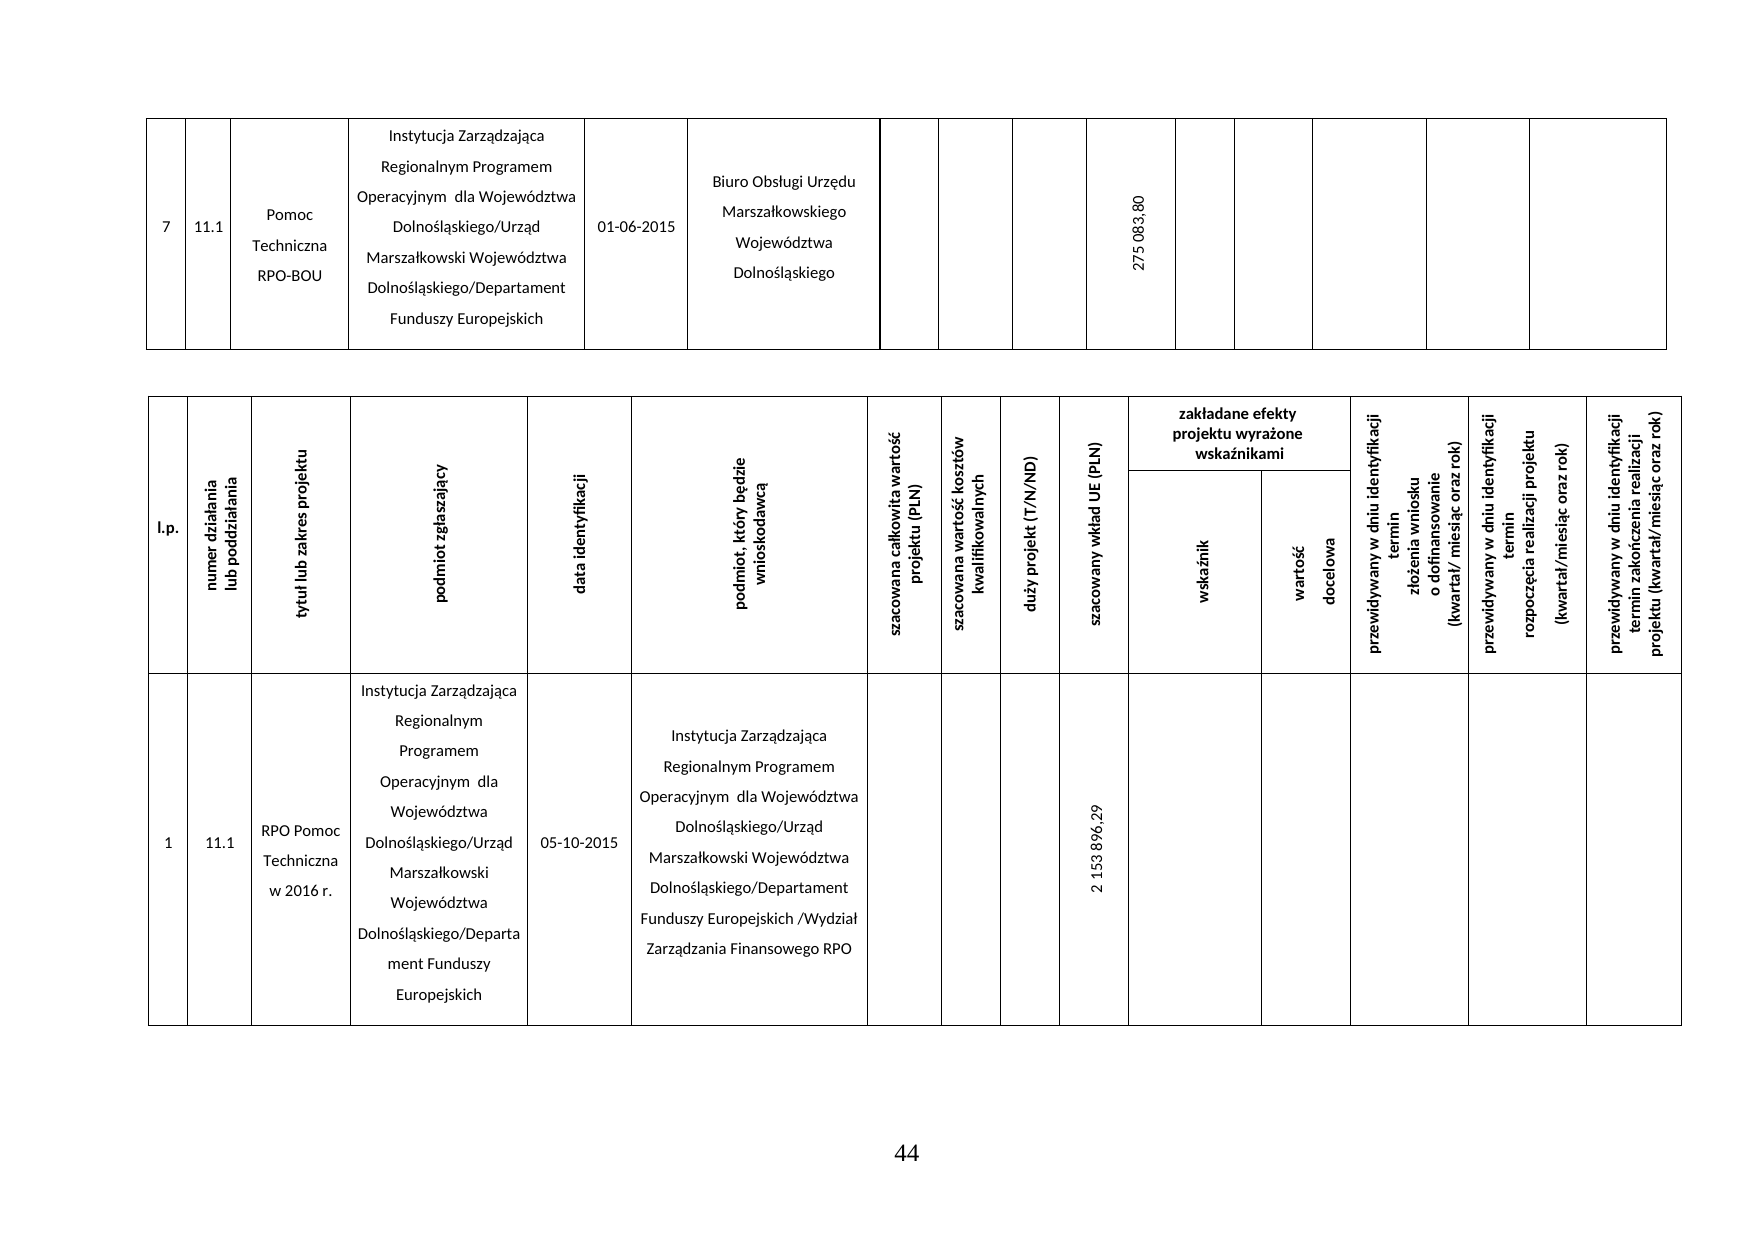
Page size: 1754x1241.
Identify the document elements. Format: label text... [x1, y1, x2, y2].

table_cell [1530, 119, 1666, 349]
table_header zakładane efekty projektu wyrażone wskaźnikami [1129, 397, 1350, 470]
table_header szacowana całkowita wartość projektu (PLN) [868, 397, 941, 672]
table_cell [868, 674, 941, 1025]
table_header numer działania lub poddziałania [188, 397, 251, 672]
table_header duży projekt (T/N/ND) [1001, 397, 1059, 672]
table_cell [1469, 674, 1586, 1025]
table_cell [1587, 674, 1681, 1025]
table_cell 11.1 [186, 119, 230, 349]
table_cell [881, 119, 938, 349]
table_cell 01-06-2015 [585, 119, 687, 349]
table_cell [939, 119, 1012, 349]
table_cell [1262, 674, 1350, 1025]
table_header l.p. [149, 397, 187, 672]
table_cell wartość docelowa [1262, 471, 1350, 672]
table_cell 2 153 896,29 [1060, 674, 1128, 1025]
table_cell 7 [147, 119, 185, 349]
table_header podmiot zgłaszający [351, 397, 527, 672]
table_cell 11.1 [188, 674, 251, 1025]
table_header podmiot, który będzie wnioskodawcą [632, 397, 867, 672]
table_header data identyfikacji [528, 397, 631, 672]
table_cell [1351, 674, 1468, 1025]
table_cell 1 [149, 674, 187, 1025]
table_cell [1235, 119, 1312, 349]
table_cell Biuro Obsługi Urzędu Marszałkowskiego Województwa Dolnośląskiego [688, 119, 879, 349]
table_cell [1129, 674, 1261, 1025]
table_header szacowana wartość kosztów kwalifikowalnych (PLN) [942, 397, 1000, 672]
table_header tytuł lub zakres projektu [252, 397, 350, 672]
table_cell [1176, 119, 1234, 349]
table_header przewidywany w dniu identyfikacji termin zakończenia realizacji projektu (kwartał/miesiąc oraz rok) [1587, 397, 1681, 672]
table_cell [349, 119, 584, 349]
table_cell [1001, 674, 1059, 1025]
table_cell RPO Pomoc Techniczna w 2016 r. [252, 674, 350, 1025]
table_cell [942, 674, 1000, 1025]
table_header szacowany wkład UE (PLN) [1060, 397, 1128, 672]
table_header przewidywany w dniu identyfikacji termin rozpoczęcia realizacji projektu (kwartał/miesiąc oraz rok) [1469, 397, 1586, 672]
table_cell Instytucja Zarządzająca Regionalnym Programem Operacyjnym dla Województwa Dolnośląskiego/Urząd Marszałkowski Województwa Dolnośląskiego/Departament Funduszy Europejskich /Wydział Zarządzania Finansowego RPO [632, 674, 867, 1025]
table_cell 275 083,80 [1087, 119, 1175, 349]
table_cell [351, 674, 527, 1025]
table_cell wskaźnik [1129, 471, 1261, 672]
table_cell [1427, 119, 1529, 349]
table_cell 05-10-2015 [528, 674, 631, 1025]
table_cell [1013, 119, 1086, 349]
table_cell Pomoc Techniczna RPO-BOU [231, 119, 348, 349]
table_cell [1313, 119, 1426, 349]
table_header przewidywany w dniu identyfikacji termin złożenia wniosku o dofinansowanie (kwartał/ miesiąc oraz rok) [1351, 397, 1468, 672]
